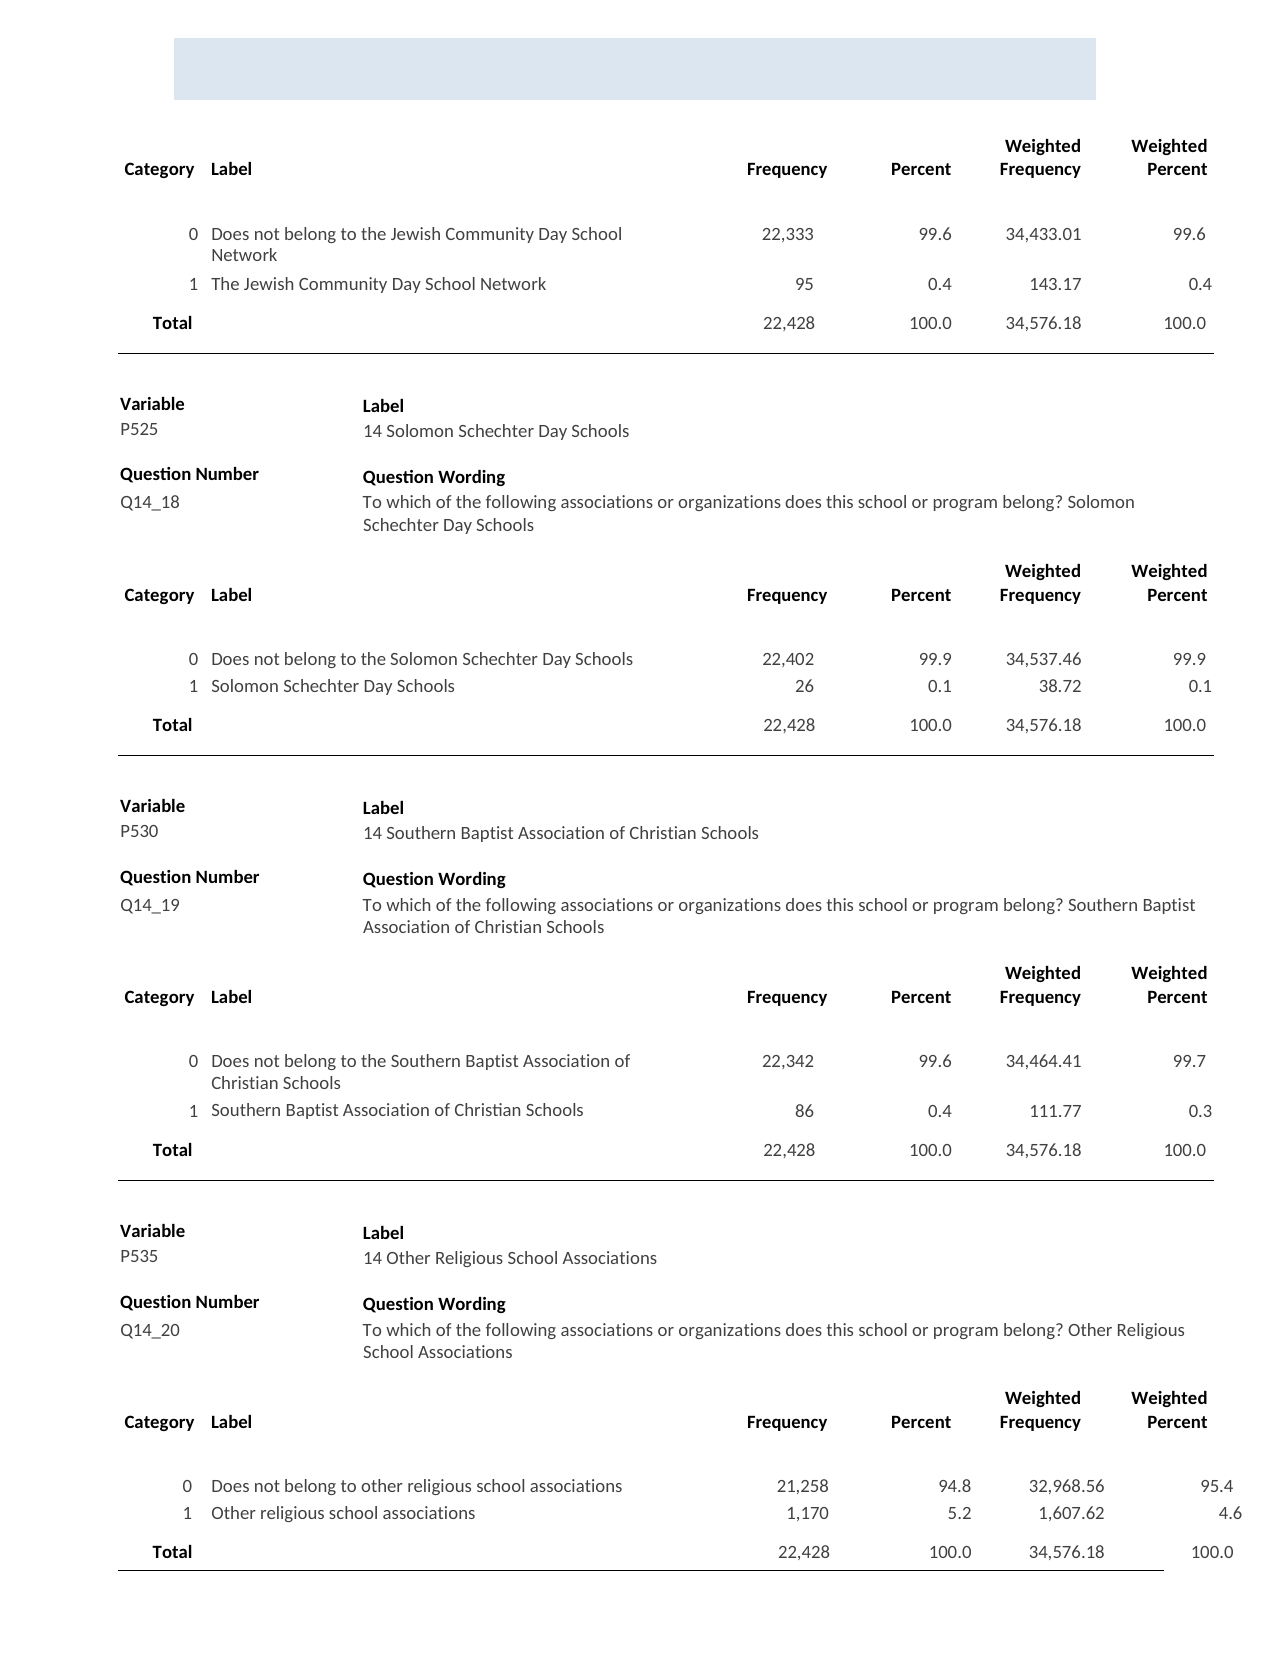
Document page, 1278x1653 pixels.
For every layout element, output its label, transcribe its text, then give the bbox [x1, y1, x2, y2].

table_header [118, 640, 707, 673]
text Question Number [120, 865, 265, 888]
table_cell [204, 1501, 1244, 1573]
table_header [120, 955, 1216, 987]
text Variable [120, 1219, 192, 1242]
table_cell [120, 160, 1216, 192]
text P525 [120, 417, 187, 439]
text Question Wording [363, 1293, 1204, 1315]
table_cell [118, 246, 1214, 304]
text 14 Other Religious School Associations [363, 1247, 1204, 1269]
text Question Number [120, 463, 265, 485]
text Variable [120, 392, 192, 415]
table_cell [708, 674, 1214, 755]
text Label [363, 394, 1204, 417]
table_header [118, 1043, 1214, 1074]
text Q14_20 To which of the following associations or organizations does this school or program belong? Other Religious [120, 1318, 1204, 1341]
text 14 Southern Baptist Association of Christian Schools [363, 822, 1204, 844]
text Question Number [120, 1290, 265, 1313]
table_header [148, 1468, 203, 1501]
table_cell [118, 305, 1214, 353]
text P535 [120, 1244, 187, 1267]
text Label [363, 1222, 1204, 1244]
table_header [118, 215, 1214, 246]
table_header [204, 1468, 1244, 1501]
text Question Wording [363, 465, 1204, 488]
text School Associations [363, 1341, 1204, 1363]
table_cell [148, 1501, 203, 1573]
text Question Wording [363, 868, 1204, 890]
text P530 [120, 819, 187, 842]
text Label [363, 797, 1204, 819]
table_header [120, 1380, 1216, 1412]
text 14 Solomon Schechter Day Schools [363, 419, 1204, 442]
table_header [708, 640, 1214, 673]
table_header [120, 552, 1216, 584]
text Variable [120, 794, 192, 817]
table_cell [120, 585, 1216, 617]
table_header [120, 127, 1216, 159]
text Schechter Day Schools [363, 513, 1204, 536]
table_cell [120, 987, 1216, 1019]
text Q14_18 To which of the following associations or organizations does this school or program belong? Solomon [120, 490, 1204, 513]
text Association of Christian Schools [363, 916, 1204, 938]
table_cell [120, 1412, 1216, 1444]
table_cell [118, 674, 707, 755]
text Q14_19 To which of the following associations or organizations does this school or program belong? Southern Baptist [120, 893, 1204, 916]
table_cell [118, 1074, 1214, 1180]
